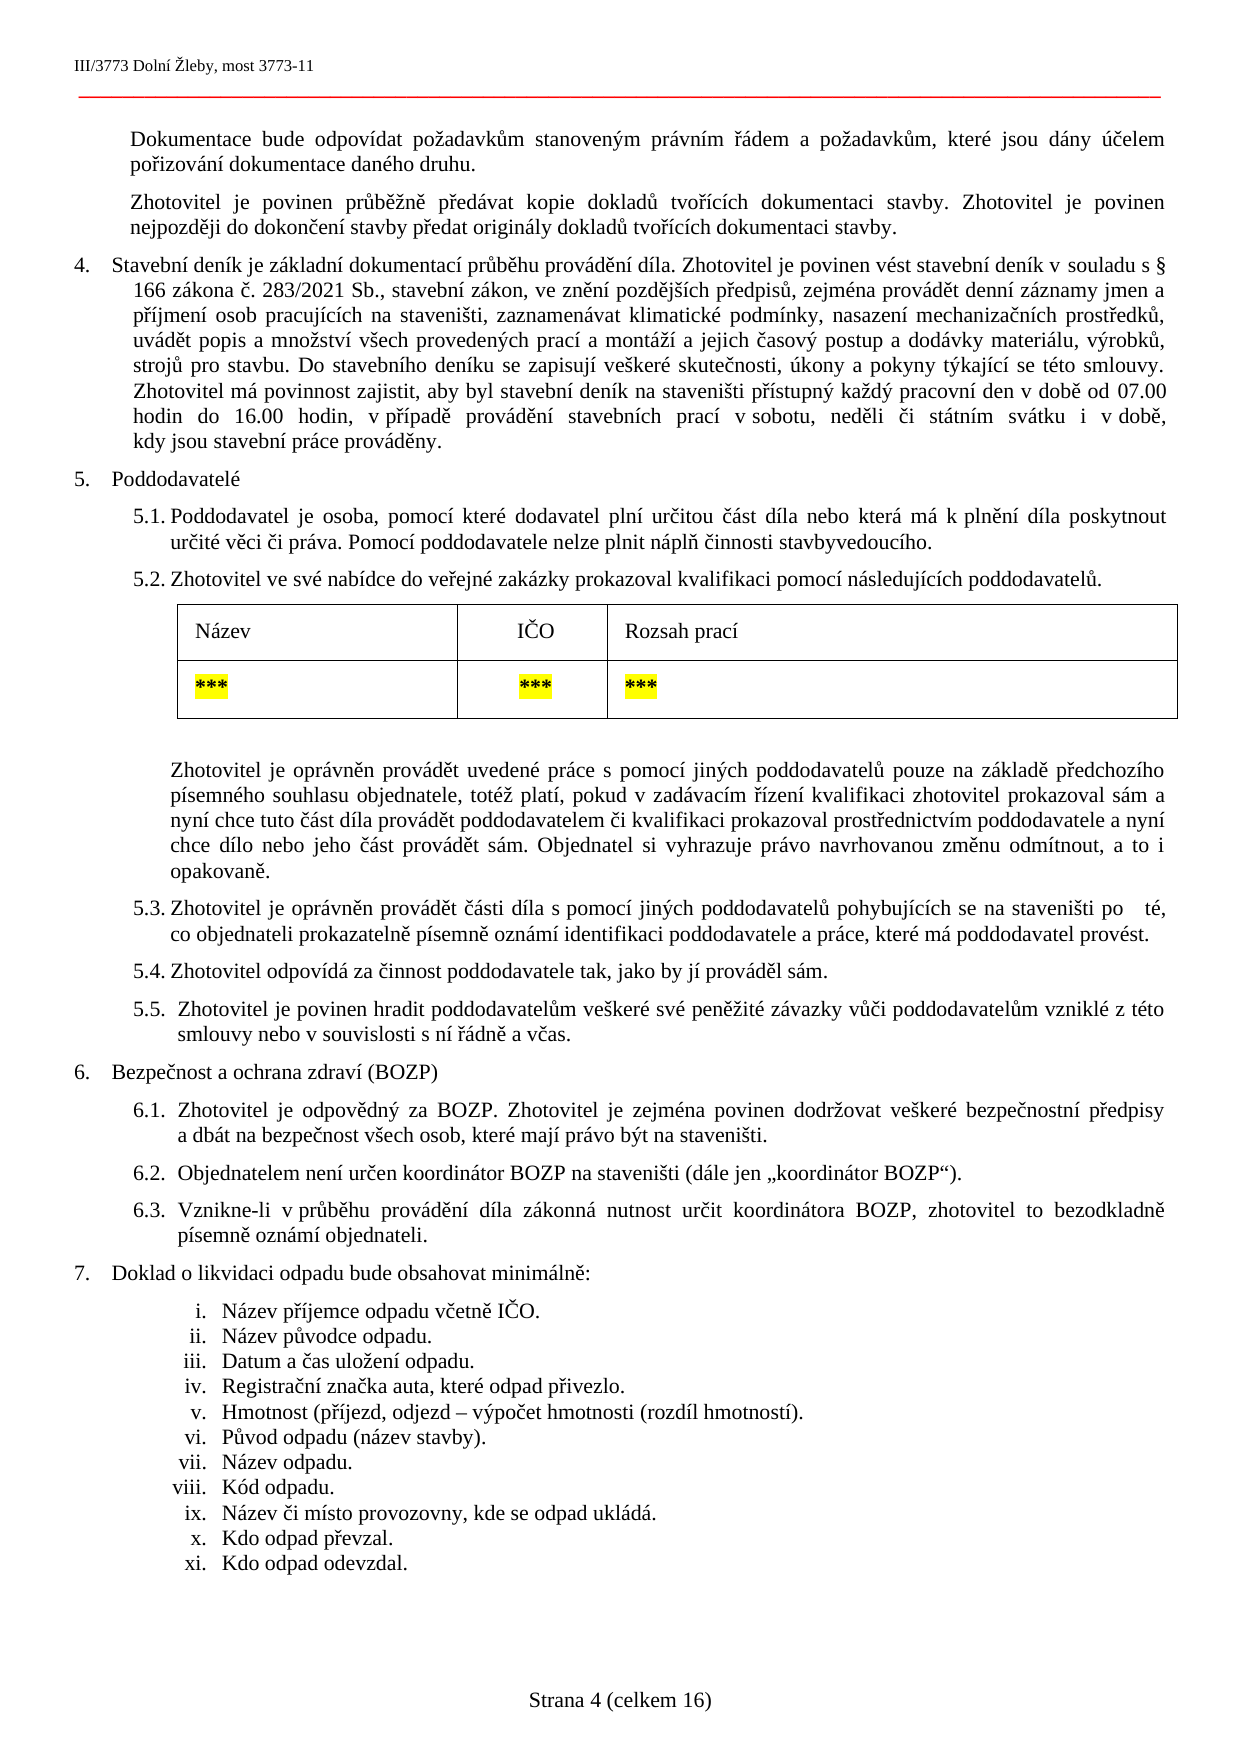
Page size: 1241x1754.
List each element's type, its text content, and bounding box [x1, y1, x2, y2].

text Zhotovitel je povinen průběžně předávat kopie dokladů tvořících dokumentaci stavby. Zhotovitel je povinen nejpozději do dokončení stavby předat originály dokladů tvořících dokumentaci stavby. [130, 189, 1166, 239]
text Dokumentace bude odpovídat požadavkům stanoveným právním řádem a požadavkům, které jsou dány účelem pořizování dokumentace daného druhu. [130, 126, 1166, 176]
list Kdo odpad odevzdal. [207, 1550, 1166, 1575]
list Název původce odpadu. [207, 1323, 1166, 1348]
table_cell *** [178, 661, 457, 718]
list Původ odpadu (název stavby). [207, 1424, 1166, 1449]
list Poddodavatel je osoba, pomocí které dodavatel plní určitou část díla nebo která má k plnění díla poskytnout určité věci či práva. Pomocí poddodavatele nelze plnit náplň činnosti stavbyvedoucího. [133, 503, 1166, 554]
table_header IČO [458, 605, 607, 660]
table_header Rozsah prací [608, 605, 1177, 660]
list Kód odpadu. [207, 1474, 1166, 1499]
table_cell *** [458, 661, 607, 718]
list Hmotnost (příjezd, odjezd – výpočet hmotnosti (rozdíl hmotností). [207, 1399, 1166, 1424]
list Zhotovitel je povinen hradit poddodavatelům veškeré své peněžité závazky vůči poddodavatelům vzniklé z této smlouvy nebo v souvislosti s ní řádně a včas. [133, 996, 1166, 1046]
list Název či místo provozovny, kde se odpad ukládá. [207, 1499, 1166, 1525]
list Poddodavatelé [74, 466, 1166, 491]
list Zhotovitel odpovídá za činnost poddodavatele tak, jako by jí prováděl sám. [133, 958, 1166, 983]
list Zhotovitel je oprávněn provádět uvedené práce s pomocí jiných poddodavatelů pouze na základě předchozího písemného souhlasu objednatele, totéž platí, pokud v zadávacím řízení kvalifikaci zhotovitel prokazoval sám a nyní chce tuto část díla provádět poddodavatelem či kvalifikaci prokazoval prostřednictvím poddodavatele a nyní chce dílo nebo jeho část provádět sám. Objednatel si vyhrazuje právo navrhovanou změnu odmítnout, a to i opakovaně. [170, 757, 1166, 883]
table_header Název [178, 605, 457, 660]
list Datum a čas uložení odpadu. [207, 1348, 1166, 1373]
list Zhotovitel je oprávněn provádět části díla s pomocí jiných poddodavatelů pohybujících se na staveništi po té, co objednateli prokazatelně písemně oznámí identifikaci poddodavatele a práce, které má poddodavatel provést. [133, 895, 1166, 946]
list Stavební deník je základní dokumentací průběhu provádění díla. Zhotovitel je povinen vést stavební deník v souladu s § 166 zákona č. 283/2021 Sb., stavební zákon, ve znění pozdějších předpisů, zejména provádět denní záznamy jmen a příjmení osob pracujících na staveništi, zaznamenávat klimatické podmínky, nasazení mechanizačních prostředků, uvádět popis a množství všech provedených prací a montáží a jejich časový postup a dodávky materiálu, výrobků, strojů pro stavbu. Do stavebního deníku se zapisují veškeré skutečnosti, úkony a pokyny týkající se této smlouvy. Zhotovitel má povinnost zajistit, aby byl stavební deník na staveništi přístupný každý pracovní den v době od 07.00 hodin do 16.00 hodin, v případě provádění stavebních prací v sobotu, neděli či státním svátku i v době, kdy jsou stavební práce prováděny. [74, 252, 1166, 453]
list Zhotovitel je odpovědný za BOZP. Zhotovitel je zejména povinen dodržovat veškeré bezpečnostní předpisy a dbát na bezpečnost všech osob, které mají právo být na staveništi. [133, 1097, 1166, 1147]
list Vznikne-li v průběhu provádění díla zákonná nutnost určit koordinátora BOZP, zhotovitel to bezodkladně písemně oznámí objednateli. [133, 1197, 1166, 1248]
list Název příjemce odpadu včetně IČO. [207, 1298, 1166, 1323]
list Název odpadu. [207, 1449, 1166, 1474]
list Registrační značka auta, které odpad přivezlo. [207, 1373, 1166, 1399]
list Doklad o likvidaci odpadu bude obsahovat minimálně: [74, 1260, 1166, 1285]
list Kdo odpad převzal. [207, 1525, 1166, 1550]
table_cell *** [608, 661, 1177, 718]
list Bezpečnost a ochrana zdraví (BOZP) [74, 1059, 1166, 1084]
list Objednatelem není určen koordinátor BOZP na staveništi (dále jen „koordinátor BOZP“). [133, 1159, 1166, 1185]
list Zhotovitel ve své nabídce do veřejné zakázky prokazoval kvalifikaci pomocí následujících poddodavatelů. [133, 566, 1166, 592]
